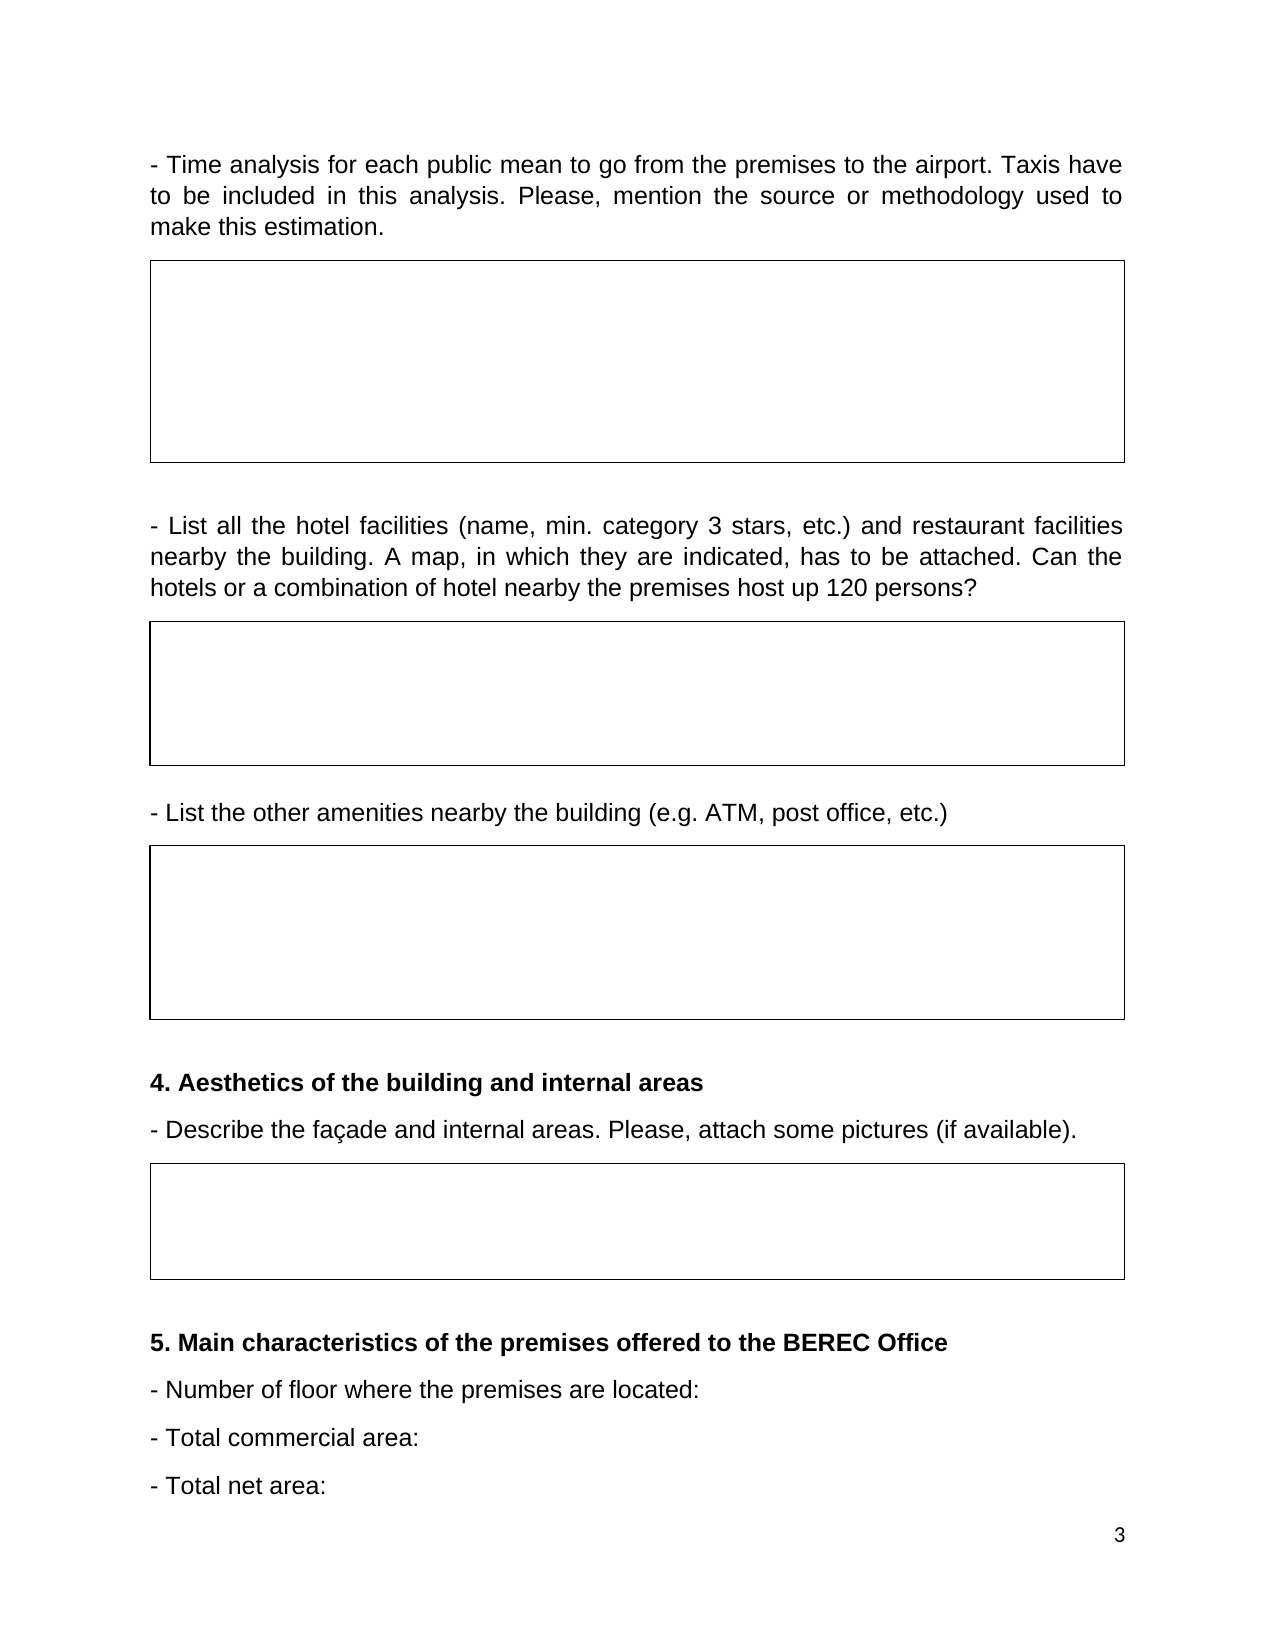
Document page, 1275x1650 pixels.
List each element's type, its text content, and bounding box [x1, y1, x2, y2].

text - Time analysis for each public mean to go from the premises to the airport. Taxis have to be included in this analysis. Please, mention the source or methodology used to make this estimation. [150, 150, 1125, 241]
table_header [151, 622, 1124, 765]
text 4. Aesthetics of the building and internal areas [150, 1067, 1125, 1096]
table_header [151, 1164, 1124, 1279]
table_header [151, 846, 1124, 1019]
table_header [151, 261, 1124, 462]
text 5. Main characteristics of the premises offered to the BEREC Office [150, 1328, 1125, 1356]
text - Number of floor where the premises are located: [150, 1375, 1125, 1404]
text - Describe the façade and internal areas. Please, attach some pictures (if available). [150, 1115, 1125, 1144]
list - List the other amenities nearby the building (e.g. ATM, post office, etc.) [150, 797, 1125, 826]
text - List all the hotel facilities (name, min. category 3 stars, etc.) and restaurant facilities nearby the building. A map, in which they are indicated, has to be attached. Can the hotels or a combination of hotel nearby the premises host up 120 persons? [150, 511, 1125, 602]
text - Total commercial area: [150, 1423, 1125, 1452]
text - Total net area: [150, 1471, 1125, 1499]
